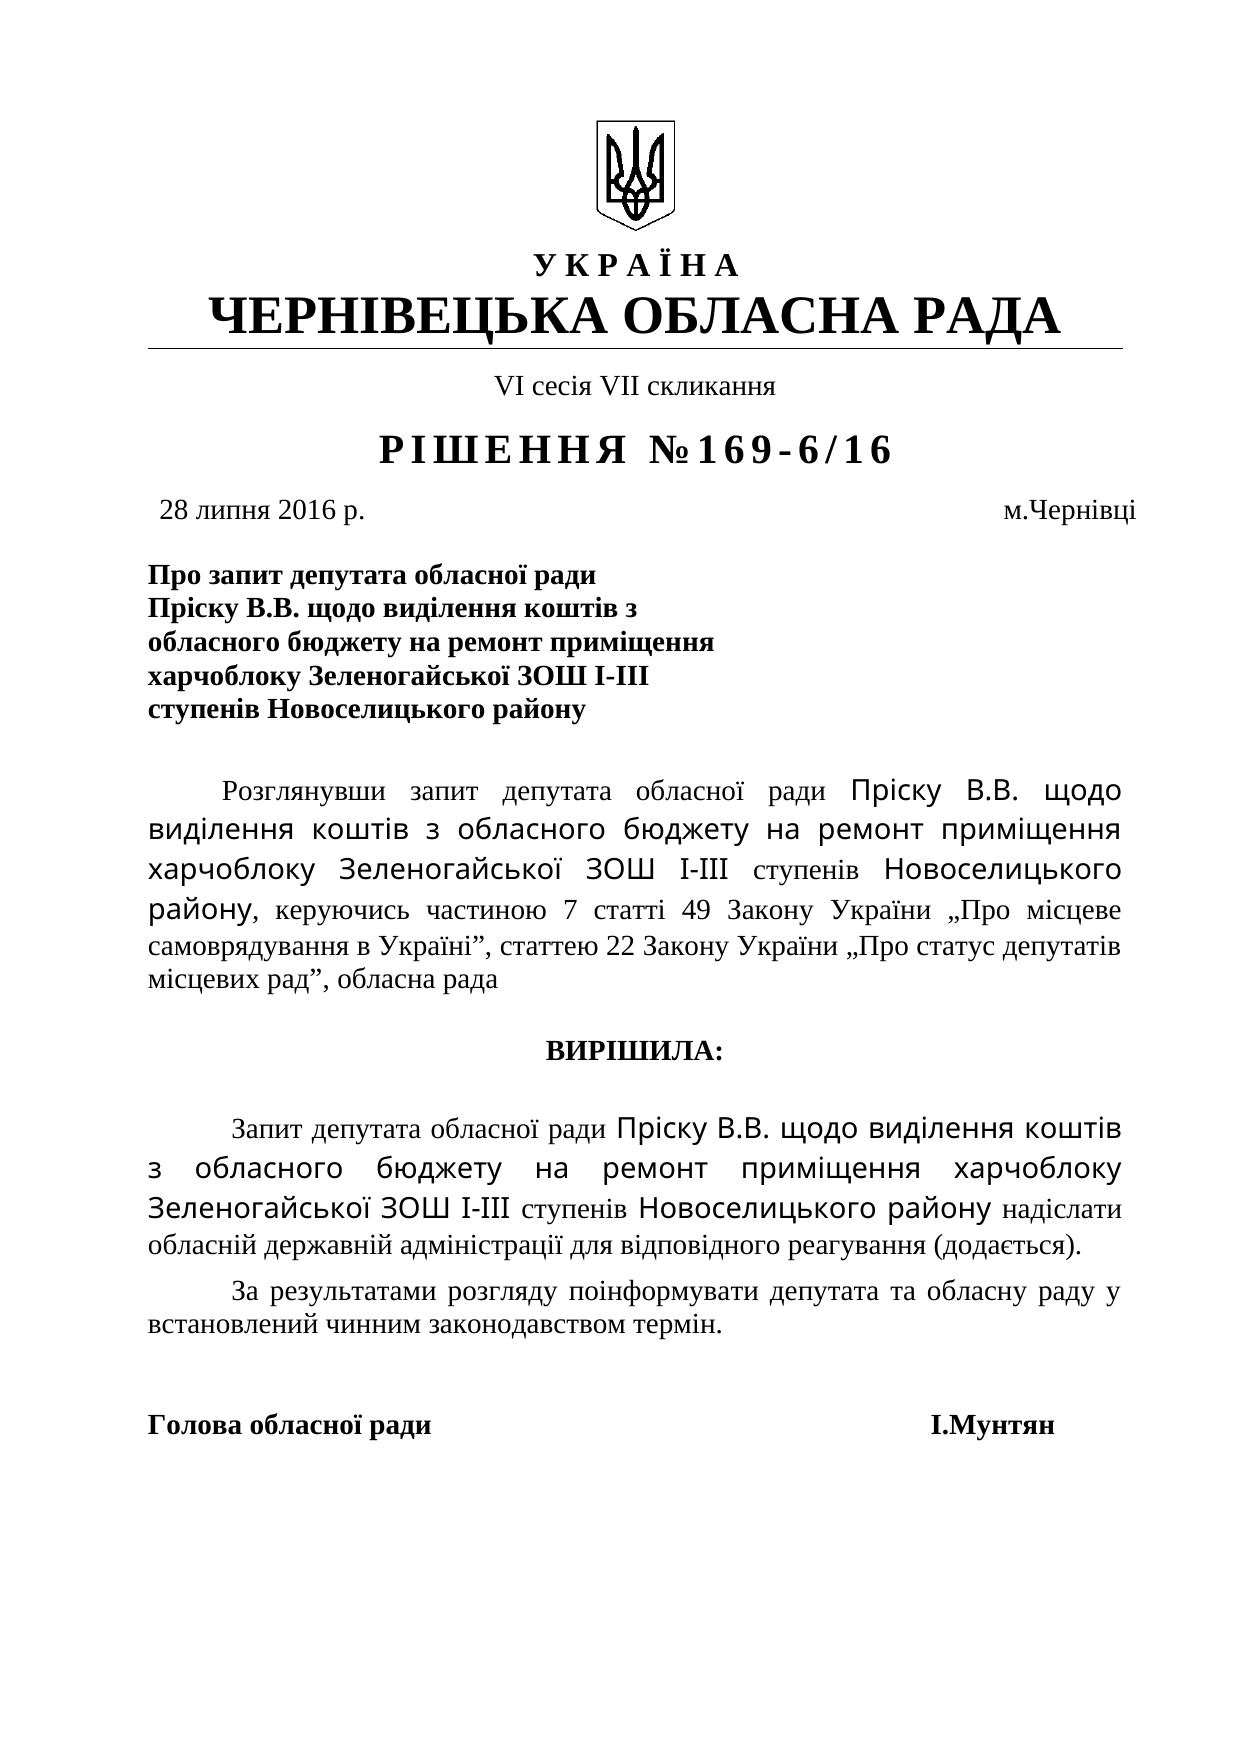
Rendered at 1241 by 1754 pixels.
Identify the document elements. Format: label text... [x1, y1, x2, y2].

table_header 28 липня 2016 р. [148, 492, 592, 525]
text Розглянувши запит депутата обласної ради Пріску В.В. щодо виділення коштів з обласного бюджету на ремонт приміщення харчоблоку Зеленогайської ЗОШ І-ІІІ ступенів Новоселицького району, керуючись частиною 7 статті 49 Закону України „Про місцеве самоврядування в Україні”, статтею 22 Закону України „Про статус депутатів місцевих рад”, обласна рада [148, 769, 1122, 995]
text Про запит депутата обласної ради Пріску В.В. щодо виділення коштів з обласного бюджету на ремонт приміщення харчоблоку Зеленогайської ЗОШ І-ІІІ ступенів Новоселицького району [148, 557, 768, 725]
subtitle ЧЕРНІВЕЦЬКА ОБЛАСНА РАДА [148, 283, 1123, 348]
subtitle РІШЕННЯ №169-6/16 [148, 425, 1122, 473]
text Голова обласної ради І.Мунтян [148, 1407, 1122, 1441]
text ВИРІШИЛА: [148, 1033, 1122, 1067]
text Запит депутата обласної ради Пріску В.В. щодо виділення коштів з обласного бюджету на ремонт приміщення харчоблоку Зеленогайської ЗОШ І-ІІІ ступенів Новоселицького району надіслати обласній державній адміністрації для відповідного реагування (додається). [148, 1108, 1122, 1260]
picture [594, 118, 676, 234]
table_header м.Чернівці [592, 492, 1148, 525]
text У К Р А Ї Н А [148, 233, 1123, 283]
subtitle VI сесія VІІ скликання [148, 368, 1122, 402]
text За результатами розгляду поінформувати депутата та обласну раду у встановлений чинним законодавством термін. [148, 1273, 1122, 1340]
